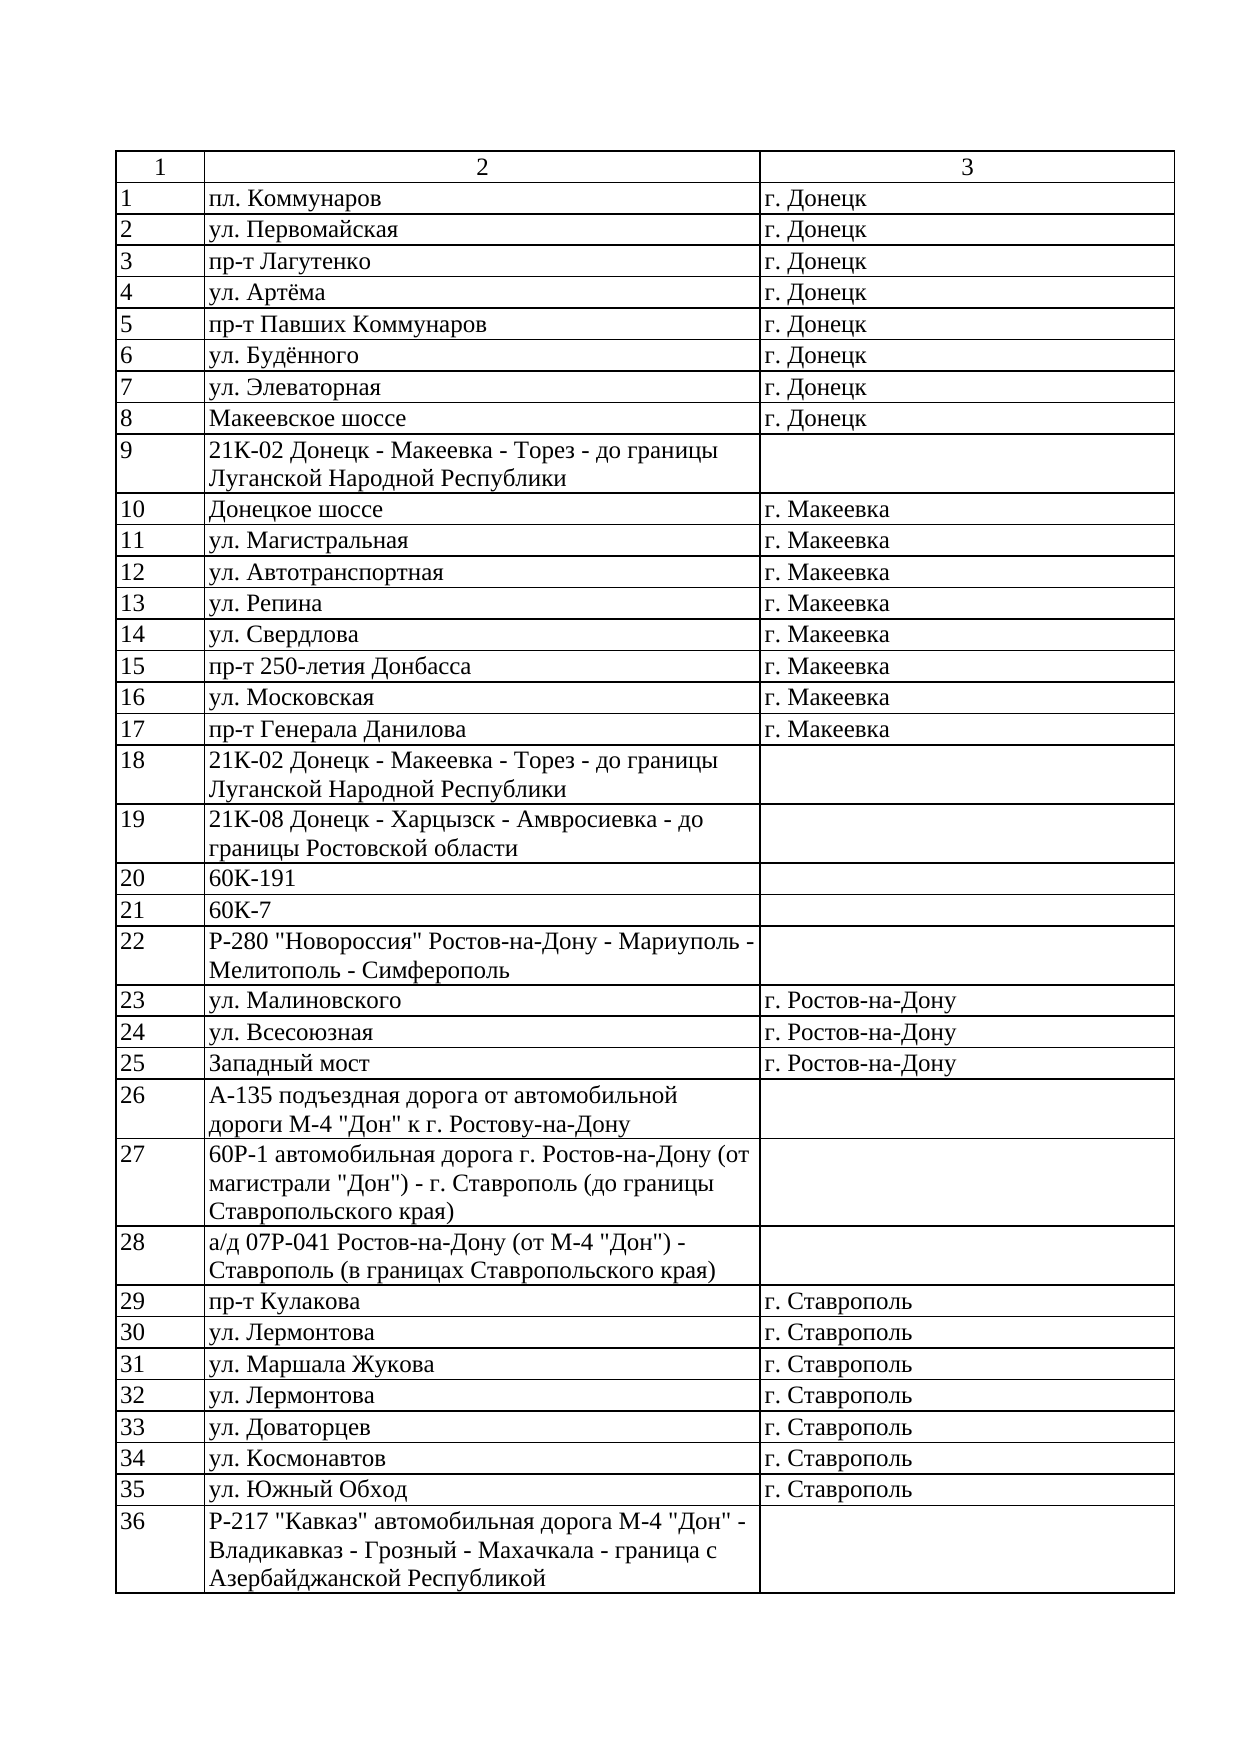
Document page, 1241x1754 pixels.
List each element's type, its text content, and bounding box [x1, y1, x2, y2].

table_cell г. Ставрополь [761, 1349, 1174, 1379]
table_cell Макеевское шоссе [205, 403, 759, 433]
table_cell г. Макеевка [761, 588, 1174, 618]
table_cell 6 [117, 340, 204, 370]
table_cell пр-т Генерала Данилова [205, 714, 759, 744]
table_cell 29 [117, 1286, 204, 1316]
table_cell [761, 435, 1174, 492]
table_cell 18 [117, 746, 204, 803]
table_cell 21К-02 Донецк - Макеевка - Торез - до границы Луганской Народной Республики [205, 435, 759, 492]
table_cell г. Макеевка [761, 683, 1174, 712]
table_cell ул. Репина [205, 588, 759, 618]
table_cell 14 [117, 620, 204, 649]
table_cell г. Ростов-на-Дону [761, 1017, 1174, 1047]
table_cell 23 [117, 986, 204, 1015]
table_cell [761, 895, 1174, 925]
table_cell 3 [761, 152, 1174, 181]
table_cell 35 [117, 1475, 204, 1504]
table_cell 3 [117, 246, 204, 276]
table_cell г. Ставрополь [761, 1412, 1174, 1442]
table_cell 5 [117, 309, 204, 339]
table_cell г. Донецк [761, 372, 1174, 402]
table_cell 26 [117, 1080, 204, 1137]
table_cell ул. Лермонтова [205, 1317, 759, 1347]
table_cell 2 [205, 152, 759, 181]
table_cell ул. Лермонтова [205, 1380, 759, 1410]
table_cell 4 [117, 277, 204, 307]
table_cell 32 [117, 1380, 204, 1410]
table_cell г. Макеевка [761, 714, 1174, 744]
table_cell 1 [117, 183, 204, 213]
table_cell [761, 1139, 1174, 1225]
table_cell 25 [117, 1048, 204, 1078]
table_cell г. Донецк [761, 340, 1174, 370]
table_cell 7 [117, 372, 204, 402]
table_cell [761, 1080, 1174, 1137]
table_cell г. Ростов-на-Дону [761, 1048, 1174, 1078]
table_cell 8 [117, 403, 204, 433]
table_cell 17 [117, 714, 204, 744]
table_cell г. Донецк [761, 403, 1174, 433]
table_cell г. Макеевка [761, 525, 1174, 555]
table_cell ул. Доваторцев [205, 1412, 759, 1442]
table_cell г. Донецк [761, 215, 1174, 244]
table_cell [761, 1506, 1174, 1592]
table_cell Донецкое шоссе [205, 494, 759, 524]
table_cell 9 [117, 435, 204, 492]
table_cell г. Ростов-на-Дону [761, 986, 1174, 1015]
table_cell 2 [117, 215, 204, 244]
table_cell 11 [117, 525, 204, 555]
table_cell ул. Свердлова [205, 620, 759, 649]
table_cell ул. Всесоюзная [205, 1017, 759, 1047]
table_cell 16 [117, 683, 204, 712]
table_cell г. Макеевка [761, 651, 1174, 681]
table_cell г. Макеевка [761, 620, 1174, 649]
table_cell пр-т Павших Коммунаров [205, 309, 759, 339]
table_cell г. Донецк [761, 183, 1174, 213]
table_cell ул. Магистральная [205, 525, 759, 555]
table_cell ул. Космонавтов [205, 1443, 759, 1473]
table_cell ул. Южный Обход [205, 1475, 759, 1504]
table_cell ул. Элеваторная [205, 372, 759, 402]
table_cell ул. Малиновского [205, 986, 759, 1015]
table_cell 34 [117, 1443, 204, 1473]
table_cell 13 [117, 588, 204, 618]
table_cell ул. Автотранспортная [205, 557, 759, 587]
table_cell [761, 805, 1174, 862]
table_cell 1 [117, 152, 204, 181]
table_cell ул. Первомайская [205, 215, 759, 244]
table_cell ул. Артёма [205, 277, 759, 307]
table_cell 36 [117, 1506, 204, 1592]
table_cell ул. Маршала Жукова [205, 1349, 759, 1379]
table_cell 21 [117, 895, 204, 925]
table_cell [761, 927, 1174, 984]
table_cell Западный мост [205, 1048, 759, 1078]
table_cell 12 [117, 557, 204, 587]
table_cell 60К-7 [205, 895, 759, 925]
table_cell г. Ставрополь [761, 1286, 1174, 1316]
table_cell 19 [117, 805, 204, 862]
table_cell 20 [117, 864, 204, 893]
table_cell 21К-02 Донецк - Макеевка - Торез - до границы Луганской Народной Республики [205, 746, 759, 803]
table_cell пр-т Лагутенко [205, 246, 759, 276]
table_cell 28 [117, 1227, 204, 1284]
table_cell 15 [117, 651, 204, 681]
table_cell 22 [117, 927, 204, 984]
table_cell А-135 подъездная дорога от автомобильной дороги М-4 "Дон" к г. Ростову-на-Дону [205, 1080, 759, 1137]
table_cell г. Ставрополь [761, 1380, 1174, 1410]
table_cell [205, 1506, 759, 1592]
table_cell 24 [117, 1017, 204, 1047]
table_cell 10 [117, 494, 204, 524]
table_cell 30 [117, 1317, 204, 1347]
table_cell Р-280 "Новороссия" Ростов-на-Дону - Мариуполь - Мелитополь - Симферополь [205, 927, 759, 984]
table_cell г. Донецк [761, 246, 1174, 276]
table_cell ул. Будённого [205, 340, 759, 370]
table_cell г. Ставрополь [761, 1317, 1174, 1347]
table_cell г. Макеевка [761, 494, 1174, 524]
table_cell 60Р-1 автомобильная дорога г. Ростов-на-Дону (от магистрали "Дон") - г. Ставрополь (до границы Ставропольского края) [205, 1139, 759, 1225]
table_cell г. Донецк [761, 277, 1174, 307]
table_cell пр-т 250-летия Донбасса [205, 651, 759, 681]
table_cell [761, 1227, 1174, 1284]
table_cell пр-т Кулакова [205, 1286, 759, 1316]
table_cell 21К-08 Донецк - Харцызск - Амвросиевка - до границы Ростовской области [205, 805, 759, 862]
table_cell [761, 864, 1174, 893]
table_cell пл. Коммунаров [205, 183, 759, 213]
table_cell [761, 746, 1174, 803]
table_cell г. Ставрополь [761, 1475, 1174, 1504]
table_cell г. Донецк [761, 309, 1174, 339]
table_cell 27 [117, 1139, 204, 1225]
table_cell г. Макеевка [761, 557, 1174, 587]
table_cell 60К-191 [205, 864, 759, 893]
table_cell а/д 07Р-041 Ростов-на-Дону (от М-4 "Дон") - Ставрополь (в границах Ставропольского края) [205, 1227, 759, 1284]
table_cell г. Ставрополь [761, 1443, 1174, 1473]
table_cell ул. Московская [205, 683, 759, 712]
table_cell 33 [117, 1412, 204, 1442]
table_cell 31 [117, 1349, 204, 1379]
